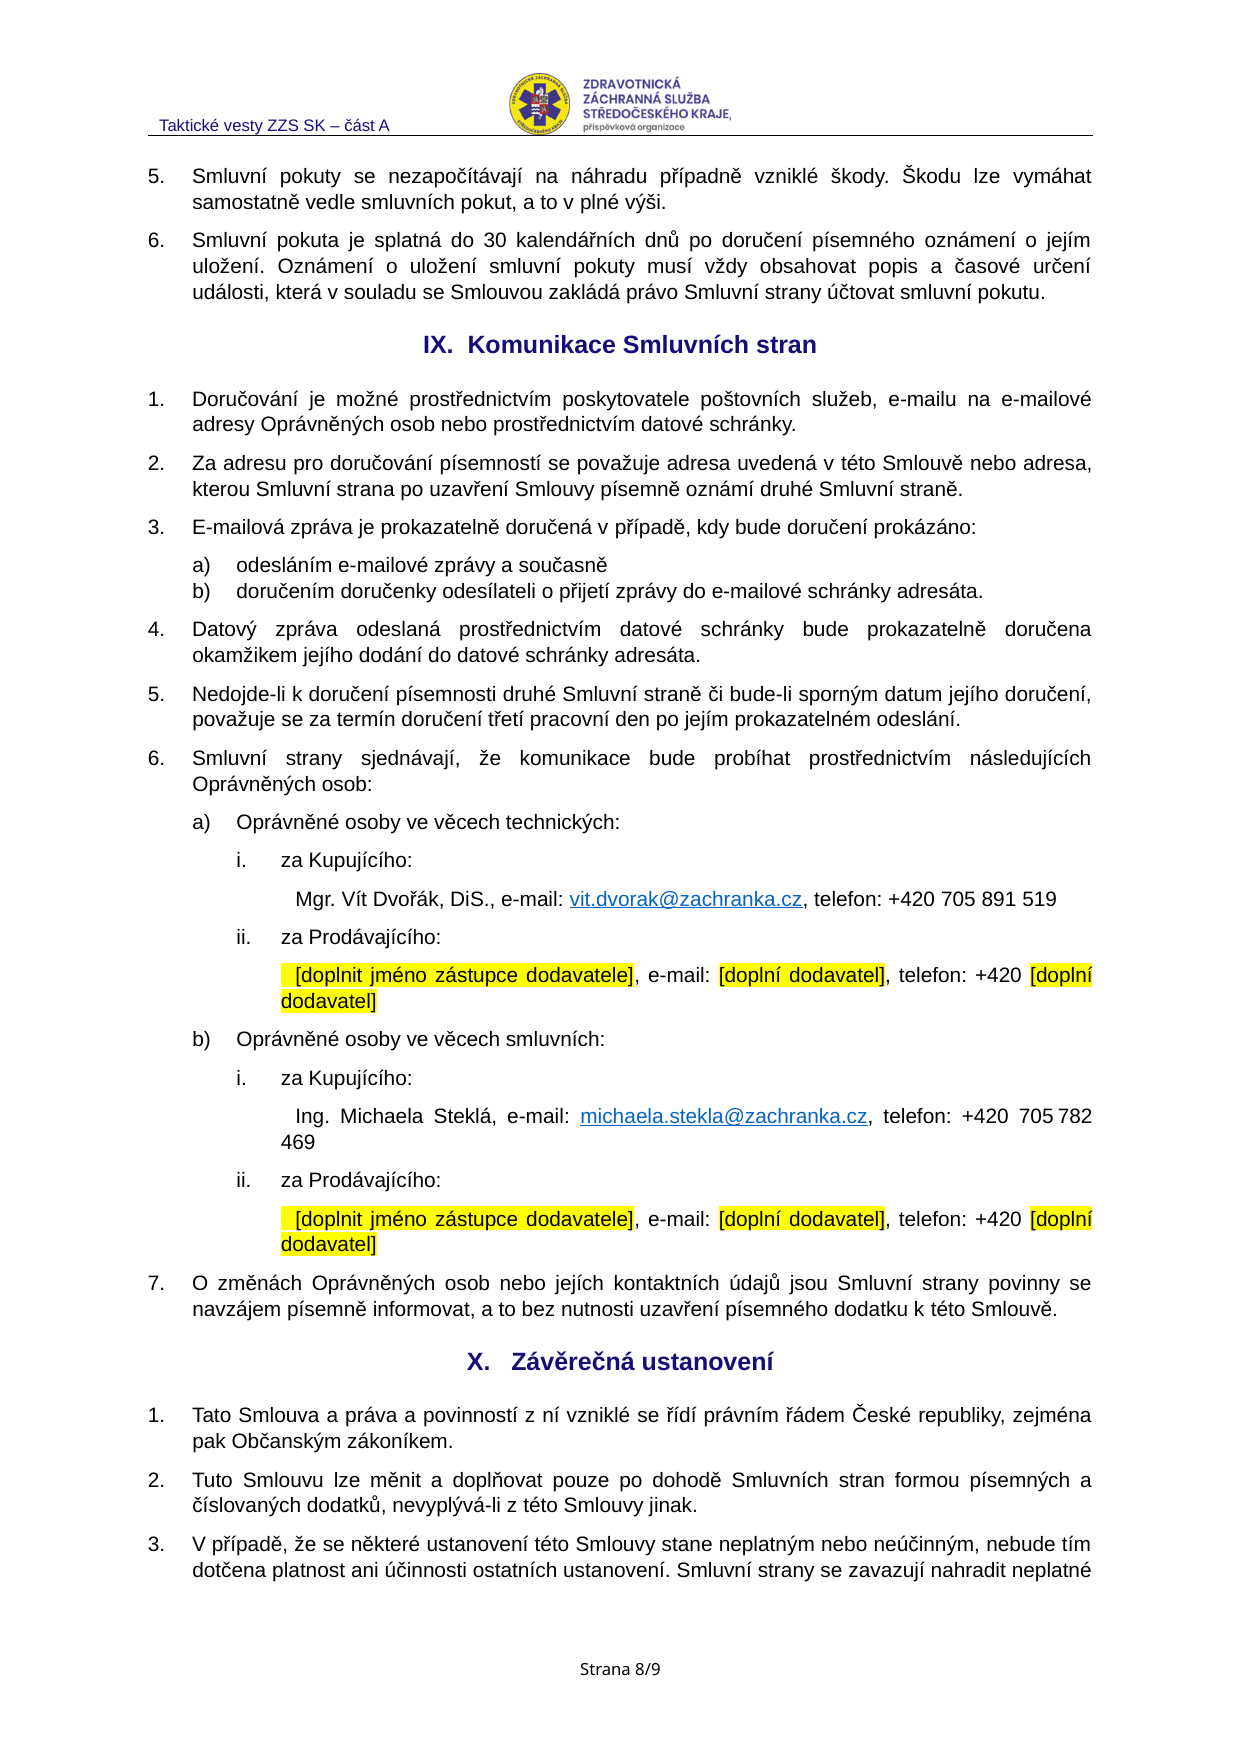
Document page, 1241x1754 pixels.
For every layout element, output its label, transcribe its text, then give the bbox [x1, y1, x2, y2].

text za Prodávajícího: [236, 1168, 1093, 1192]
text za Prodávajícího: [236, 925, 1093, 949]
text E-mailová zpráva je prokazatelně doručená v případě, kdy bude doručení prokázáno: [148, 515, 1093, 539]
text Za adresu pro doručování písemností se považuje adresa uvedená v této Smlouvě nebo adresa, kterou Smluvní strana po uzavření Smlouvy písemně oznámí druhé Smluvní straně. [148, 451, 1093, 500]
text Datový zpráva odeslaná prostřednictvím datové schránky bude prokazatelně doručena okamžikem jejího dodání do datové schránky adresáta. [148, 617, 1093, 667]
text za Kupujícího: [236, 848, 1093, 872]
text Oprávněné osoby ve věcech technických: [192, 810, 1093, 834]
text Ing. Michaela Steklá, e-mail: michaela.stekla@zachranka.cz, telefon: +420 705 782 469 [281, 1104, 1093, 1154]
text Závěrečná ustanovení [148, 1347, 1093, 1376]
text Smluvní pokuta je splatná do 30 kalendářních dnů po doručení písemného oznámení o jejím uložení. Oznámení o uložení smluvní pokuty musí vždy obsahovat popis a časové určení události, která v souladu se Smlouvou zakládá právo Smluvní strany účtovat smluvní pokutu. [148, 228, 1093, 303]
text Oprávněné osoby ve věcech smluvních: [192, 1027, 1093, 1051]
text Komunikace Smluvních stran [148, 330, 1093, 359]
text za Kupujícího: [236, 1066, 1093, 1089]
text Tuto Smlouvu lze měnit a doplňovat pouze po dohodě Smluvních stran formou písemných a číslovaných dodatků, nevyplývá-li z této Smlouvy jinak. [148, 1467, 1093, 1517]
text [doplnit jméno zástupce dodavatele], e-mail: [doplní dodavatel], telefon: +420 [doplní dodavatel] [281, 1206, 1093, 1256]
text [doplnit jméno zástupce dodavatele], e-mail: [doplní dodavatel], telefon: +420 [doplní dodavatel] [281, 963, 1093, 1013]
text Doručování je možné prostřednictvím poskytovatele poštovních služeb, e-mailu na e-mailové adresy Oprávněných osob nebo prostřednictvím datové schránky. [148, 386, 1093, 436]
text Mgr. Vít Dvořák, DiS., e-mail: vit.dvorak@zachranka.cz, telefon: +420 705 891 519 [281, 886, 1093, 910]
text Nedojde-li k doručení písemnosti druhé Smluvní straně či bude-li sporným datum jejího doručení, považuje se za termín doručení třetí pracovní den po jejím prokazatelném odeslání. [148, 681, 1093, 731]
text odesláním e-mailové zprávy a současně [192, 553, 1093, 577]
text Smluvní pokuty se nezapočítávají na náhradu případně vzniklé škody. Škodu lze vymáhat samostatně vedle smluvních pokut, a to v plné výši. [148, 164, 1093, 213]
text doručením doručenky odesílateli o přijetí zprávy do e-mailové schránky adresáta. [192, 579, 1093, 603]
text O změnách Oprávněných osob nebo jejích kontaktních údajů jsou Smluvní strany povinny se navzájem písemně informovat, a to bez nutnosti uzavření písemného dodatku k této Smlouvě. [148, 1271, 1093, 1320]
picture [509, 73, 731, 135]
text Smluvní strany sjednávají, že komunikace bude probíhat prostřednictvím následujících Oprávněných osob: [148, 746, 1093, 795]
text Tato Smlouva a práva a povinností z ní vzniklé se řídí právním řádem České republiky, zejména pak Občanským zákoníkem. [148, 1403, 1093, 1453]
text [148, 1532, 1093, 1581]
